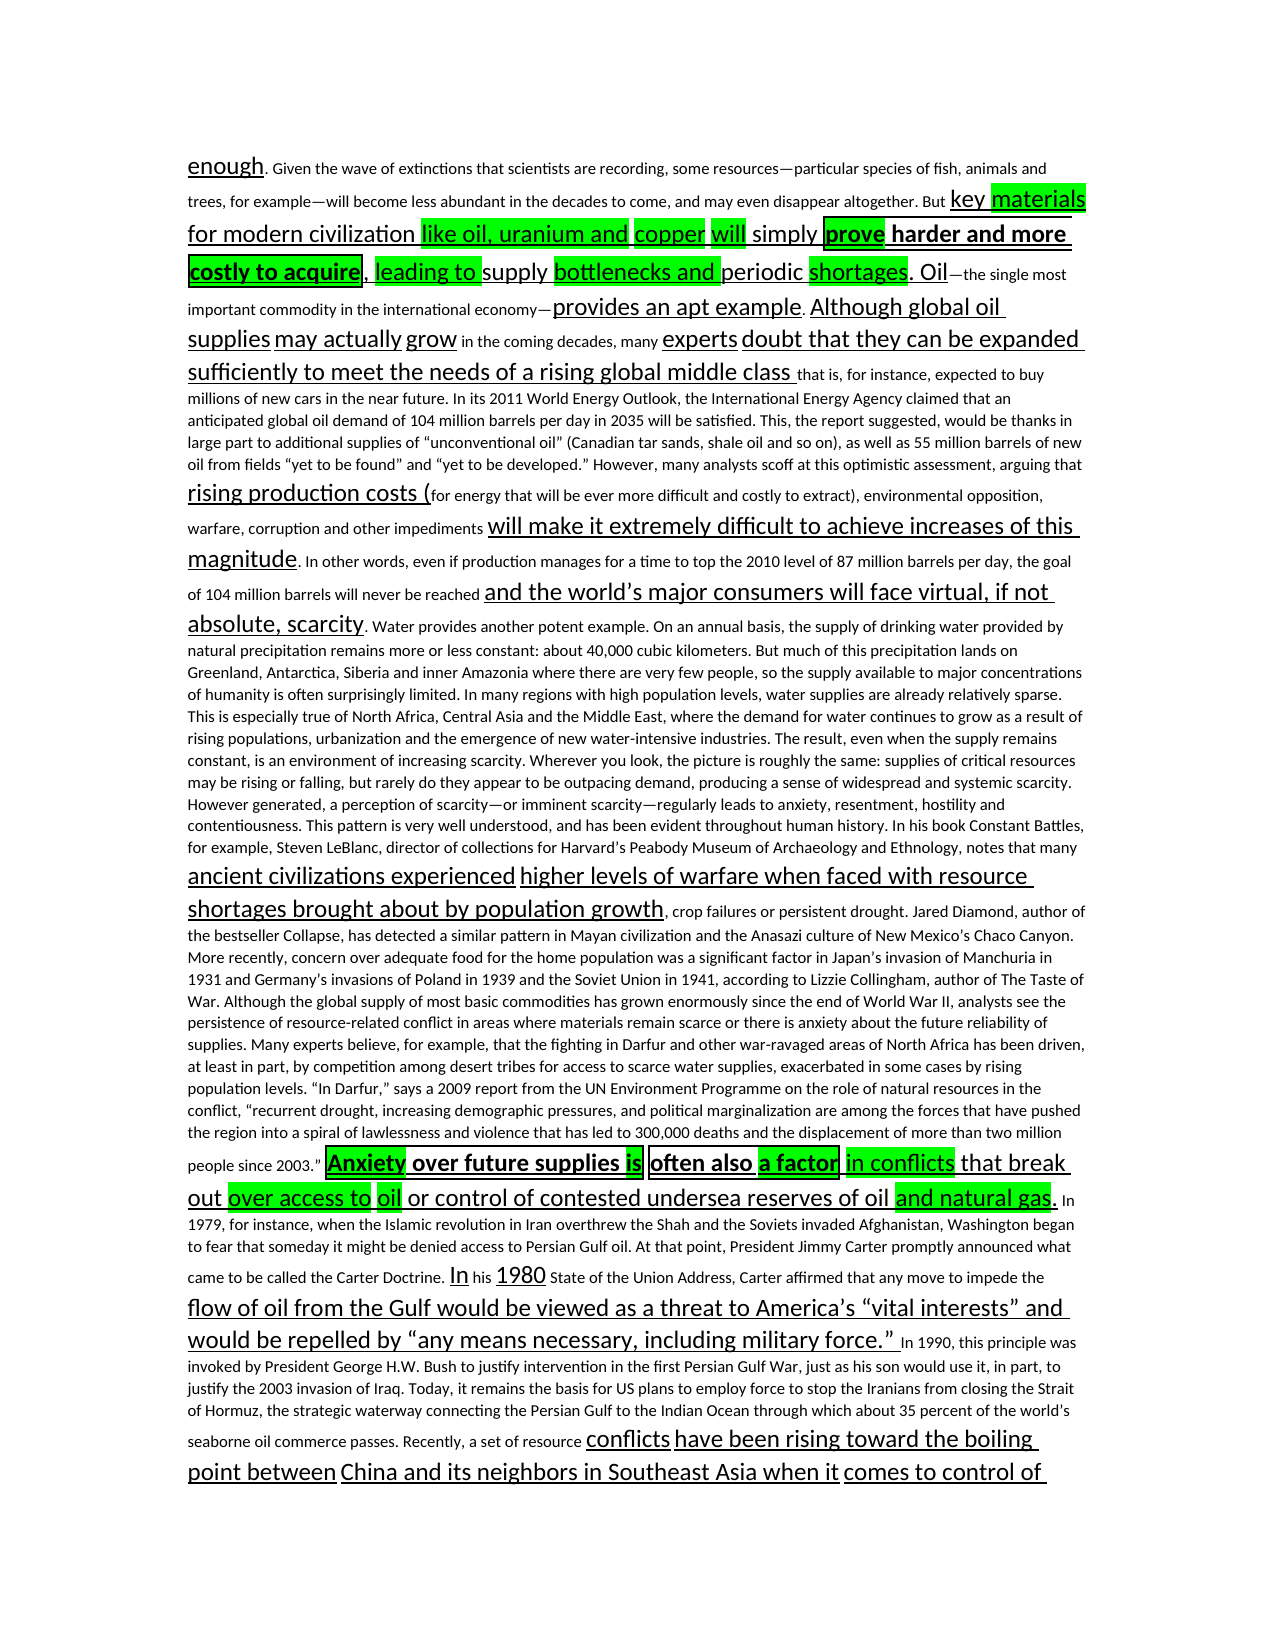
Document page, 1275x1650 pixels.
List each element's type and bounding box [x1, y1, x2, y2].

text [187, 150, 1087, 1487]
